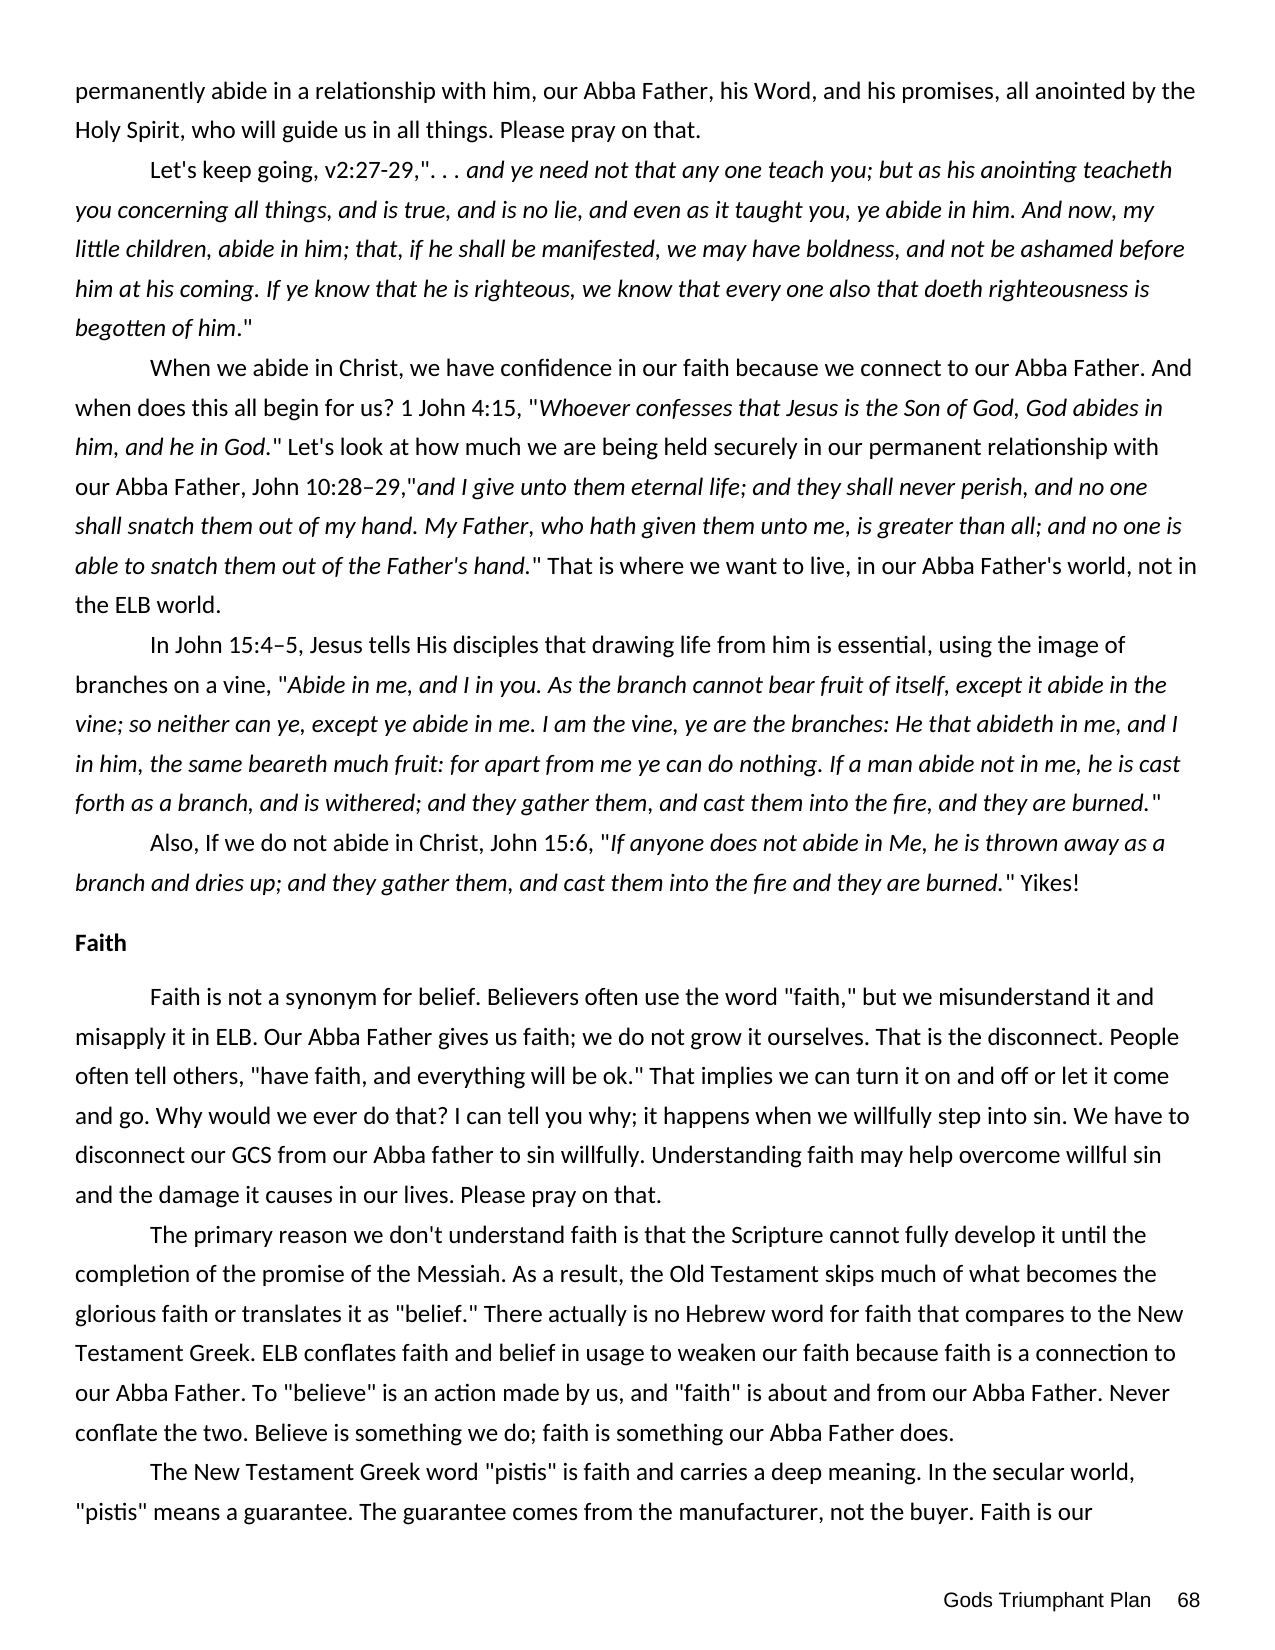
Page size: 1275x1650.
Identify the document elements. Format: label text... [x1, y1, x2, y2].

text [75, 1456, 1200, 1526]
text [75, 75, 1200, 145]
text Faith is not a synonym for belief. Believers often use the word "faith," but we misunderstand it and misapply it in ELB. Our Abba Father gives us faith; we do not grow it ourselves. That is the disconnect. People often tell others, "have faith, and everything will be ok." That implies we can turn it on and off or let it come and go. Why would we ever do that? I can tell you why; it happens when we willfully step into sin. We have to disconnect our GCS from our Abba father to sin willfully. Understanding faith may help overcome willful sin and the damage it causes in our lives. Please pray on that. [75, 981, 1200, 1210]
text Also, If we do not abide in Christ, John 15:6, "If anyone does not abide in Me, he is thrown away as a branch and dries up; and they gather them, and cast them into the fire and they are burned." Yikes! [75, 827, 1200, 897]
subtitle Faith [75, 927, 1200, 958]
text When we abide in Christ, we have confidence in our faith because we connect to our Abba Father. And when does this all begin for us? 1 John 4:15, "Whoever confesses that Jesus is the Son of God, God abides in him, and he in God." Let's look at how much we are being held securely in our permanent relationship with our Abba Father, John 10:28–29,"and I give unto them eternal life; and they shall never perish, and no one shall snatch them out of my hand. My Father, who hath given them unto me, is greater than all; and no one is able to snatch them out of the Father's hand." That is where we want to live, in our Abba Father's world, not in the ELB world. [75, 352, 1200, 620]
text Let's keep going, v2:27-29,". . . and ye need not that any one teach you; but as his anointing teacheth you concerning all things, and is true, and is no lie, and even as it taught you, ye abide in him. And now, my little children, abide in him; that, if he shall be manifested, we may have boldness, and not be ashamed before him at his coming. If ye know that he is righteous, we know that every one also that doeth righteousness is begotten of him." [75, 154, 1200, 343]
text The primary reason we don't understand faith is that the Scripture cannot fully develop it until the completion of the promise of the Messiah. As a result, the Old Testament skips much of what becomes the glorious faith or translates it as "belief." There actually is no Hebrew word for faith that compares to the New Testament Greek. ELB conflates faith and belief in usage to weaken our faith because faith is a connection to our Abba Father. To "believe" is an action made by us, and "faith" is about and from our Abba Father. Never conflate the two. Believe is something we do; faith is something our Abba Father does. [75, 1219, 1200, 1447]
text In John 15:4–5, Jesus tells His disciples that drawing life from him is essential, using the image of branches on a vine, "Abide in me, and I in you. As the branch cannot bear fruit of itself, except it abide in the vine; so neither can ye, except ye abide in me. I am the vine, ye are the branches: He that abideth in me, and I in him, the same beareth much fruit: for apart from me ye can do nothing. If a man abide not in me, he is cast forth as a branch, and is withered; and they gather them, and cast them into the fire, and they are burned." [75, 629, 1200, 818]
